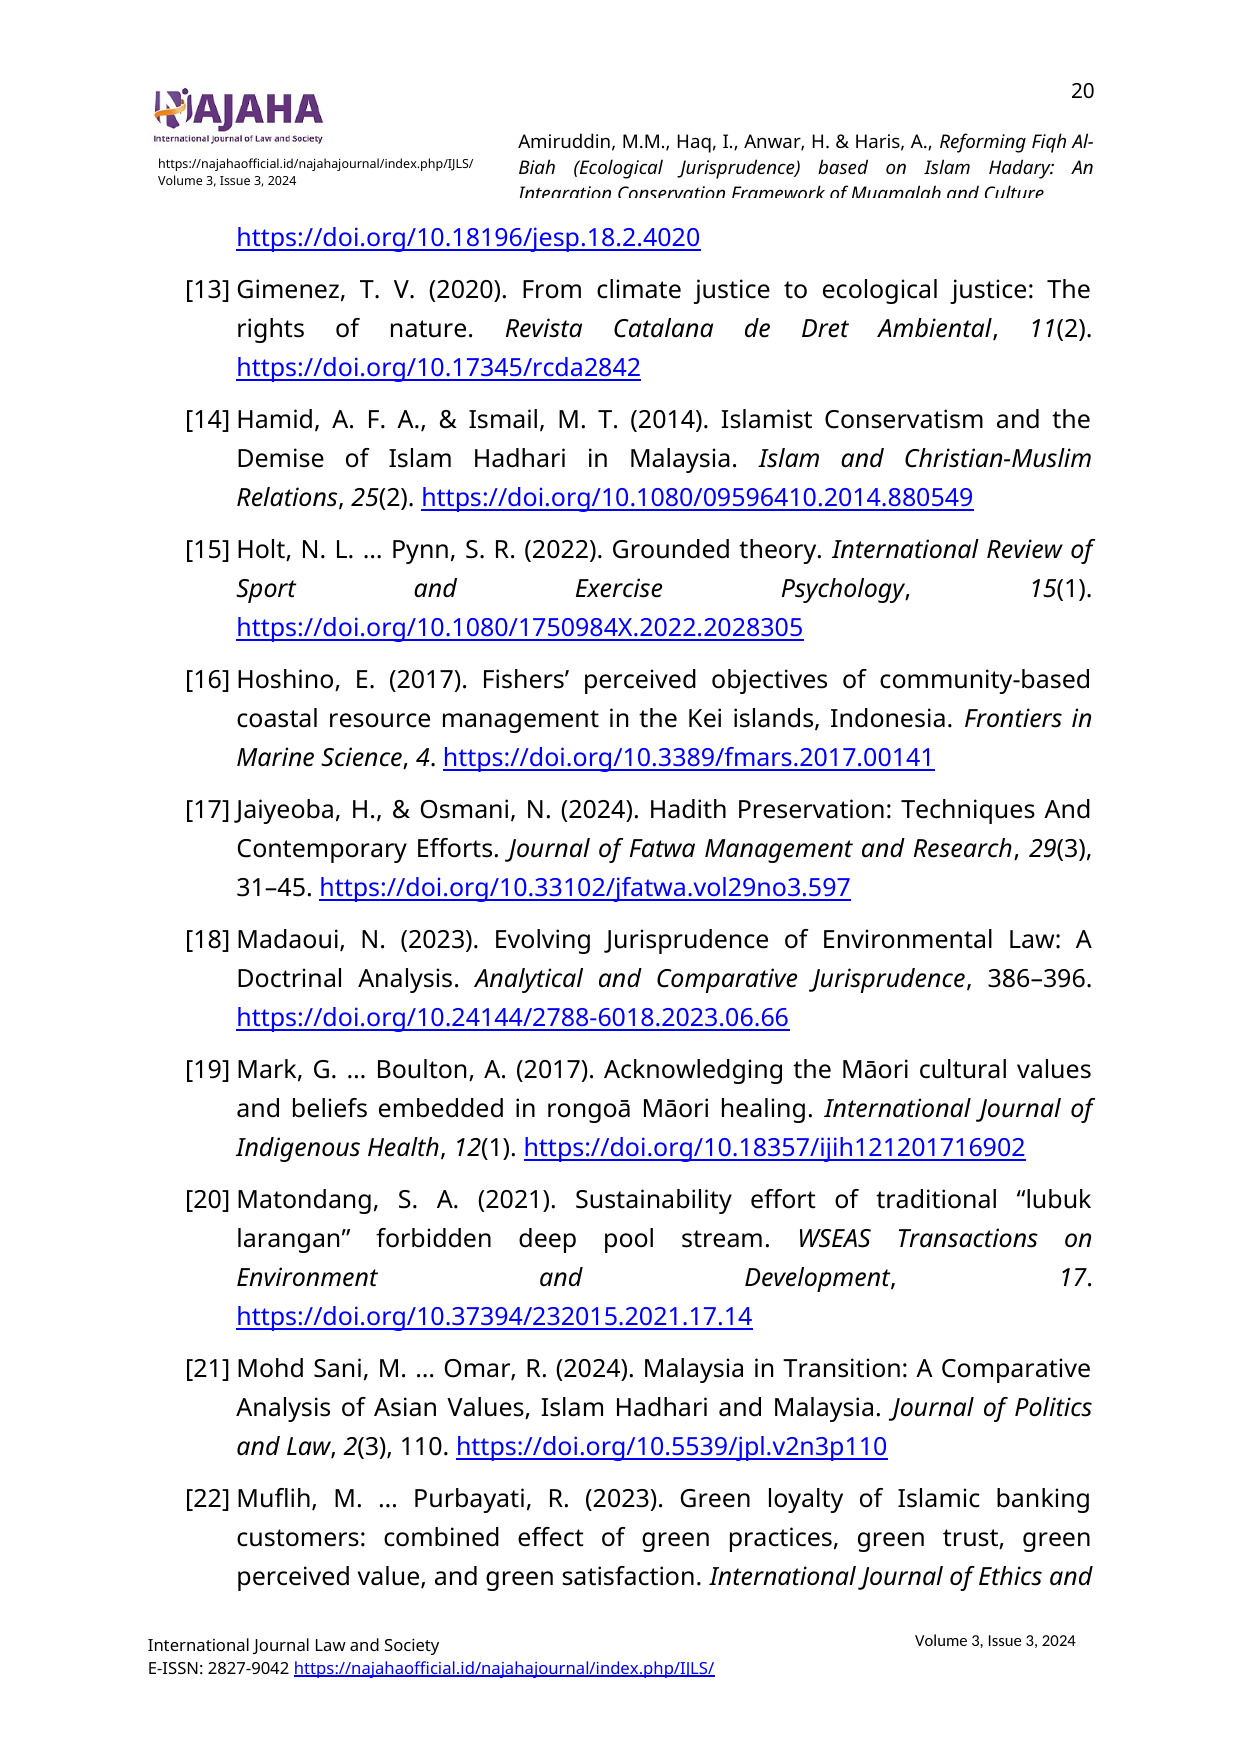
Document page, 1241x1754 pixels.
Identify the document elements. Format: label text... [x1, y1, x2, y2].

list Madaoui, N. (2023). Evolving Jurisprudence of Environmental Law: A Doctrinal Analysis. Analytical and Comparative Jurisprudence, 386–396. https://doi.org/10.24144/2788-6018.2023.06.66 [185, 922, 1092, 1034]
list Hamid, A. F. A., & Ismail, M. T. (2014). Islamist Conservatism and the Demise of Islam Hadhari in Malaysia. Islam and Christian-Muslim Relations, 25(2). https://doi.org/10.1080/09596410.2014.880549 [185, 402, 1092, 514]
list Mohd Sani, M. … Omar, R. (2024). Malaysia in Transition: A Comparative Analysis of Asian Values, Islam Hadhari and Malaysia. Journal of Politics and Law, 2(3), 110. https://doi.org/10.5539/jpl.v2n3p110 [185, 1351, 1092, 1463]
list Matondang, S. A. (2021). Sustainability effort of traditional “lubuk larangan” forbidden deep pool stream. WSEAS Transactions on Environment and Development, 17. https://doi.org/10.37394/232015.2021.17.14 [185, 1182, 1092, 1333]
list Mark, G. … Boulton, A. (2017). Acknowledging the Māori cultural values and beliefs embedded in rongoā Māori healing. International Journal of Indigenous Health, 12(1). https://doi.org/10.18357/ijih121201716902 [185, 1052, 1092, 1164]
picture [147, 75, 328, 158]
list Gimenez, T. V. (2020). From climate justice to ecological justice: The rights of nature. Revista Catalana de Dret Ambiental, 11(2). https://doi.org/10.17345/rcda2842 [185, 272, 1092, 384]
list Hoshino, E. (2017). Fishers’ perceived objectives of community-based coastal resource management in the Kei islands, Indonesia. Frontiers in Marine Science, 4. https://doi.org/10.3389/fmars.2017.00141 [185, 662, 1092, 774]
list Jaiyeoba, H., & Osmani, N. (2024). Hadith Preservation: Techniques And Contemporary Efforts. Journal of Fatwa Management and Research, 29(3), 31–45. https://doi.org/10.33102/jfatwa.vol29no3.597 [185, 792, 1092, 904]
list Holt, N. L. … Pynn, S. R. (2022). Grounded theory. International Review of Sport and Exercise Psychology, 15(1). https://doi.org/10.1080/1750984X.2022.2028305 [185, 532, 1092, 644]
